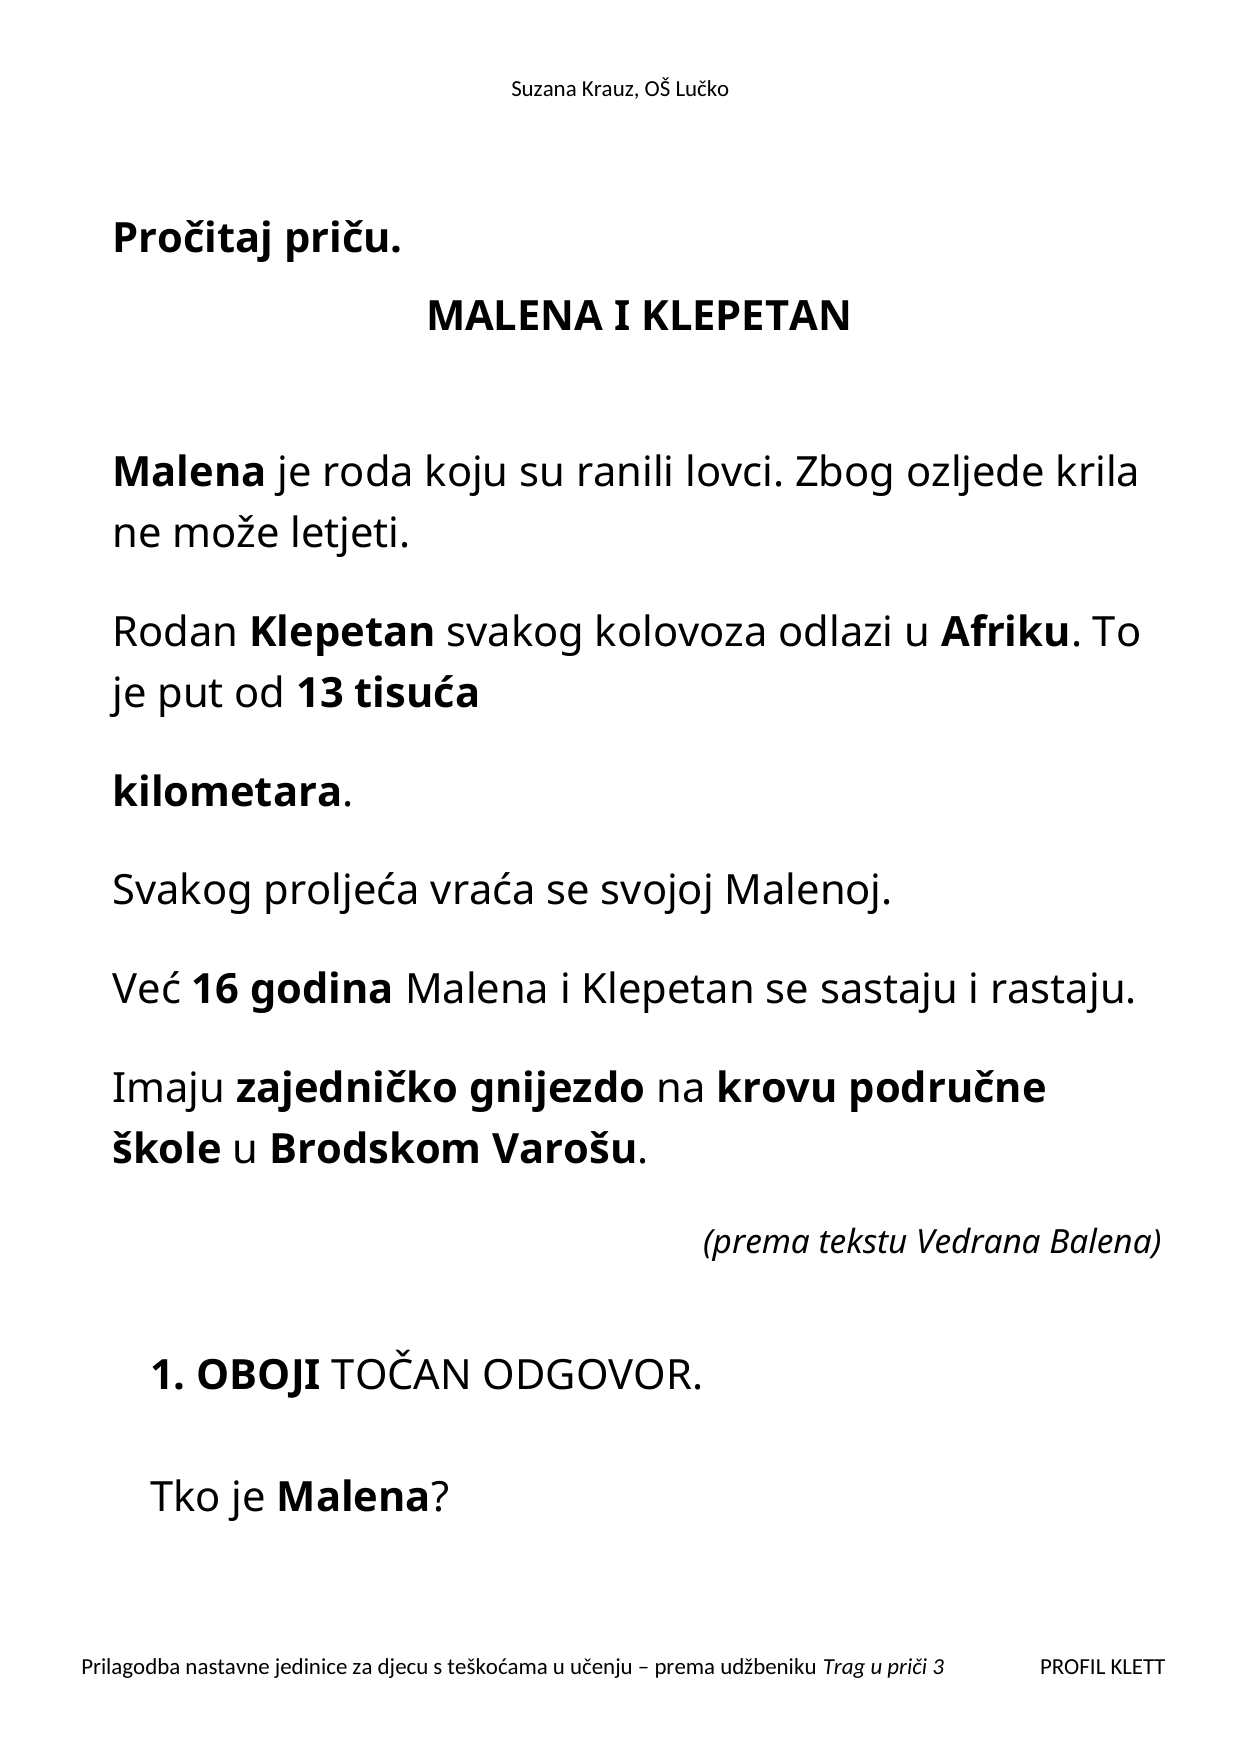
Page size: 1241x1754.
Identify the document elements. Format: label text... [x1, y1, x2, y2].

text Već 16 godina Malena i Klepetan se sastaju i rastaju. [112, 959, 1165, 1016]
text Rodan Klepetan svakog kolovoza odlazi u Afriku. To je put od 13 tisuća [112, 601, 1165, 719]
list 1. OBOJI TOČAN ODGOVOR. [150, 1344, 1165, 1401]
text Imaju zajedničko gnijezdo na krovu područne škole u Brodskom Varošu. [112, 1058, 1165, 1176]
text Malena je roda koju su ranili lovci. Zbog ozljede krila ne može letjeti. [112, 441, 1165, 559]
text MALENA I KLEPETAN [112, 286, 1165, 342]
list Tko je Malena? [150, 1467, 1165, 1524]
text (prema tekstu Vedrana Balena) [112, 1218, 1165, 1263]
text Svakog proljeća vraća se svojoj Malenoj. [112, 860, 1165, 917]
text Pročitaj priču. [112, 208, 1165, 264]
text kilometara. [112, 761, 1165, 818]
